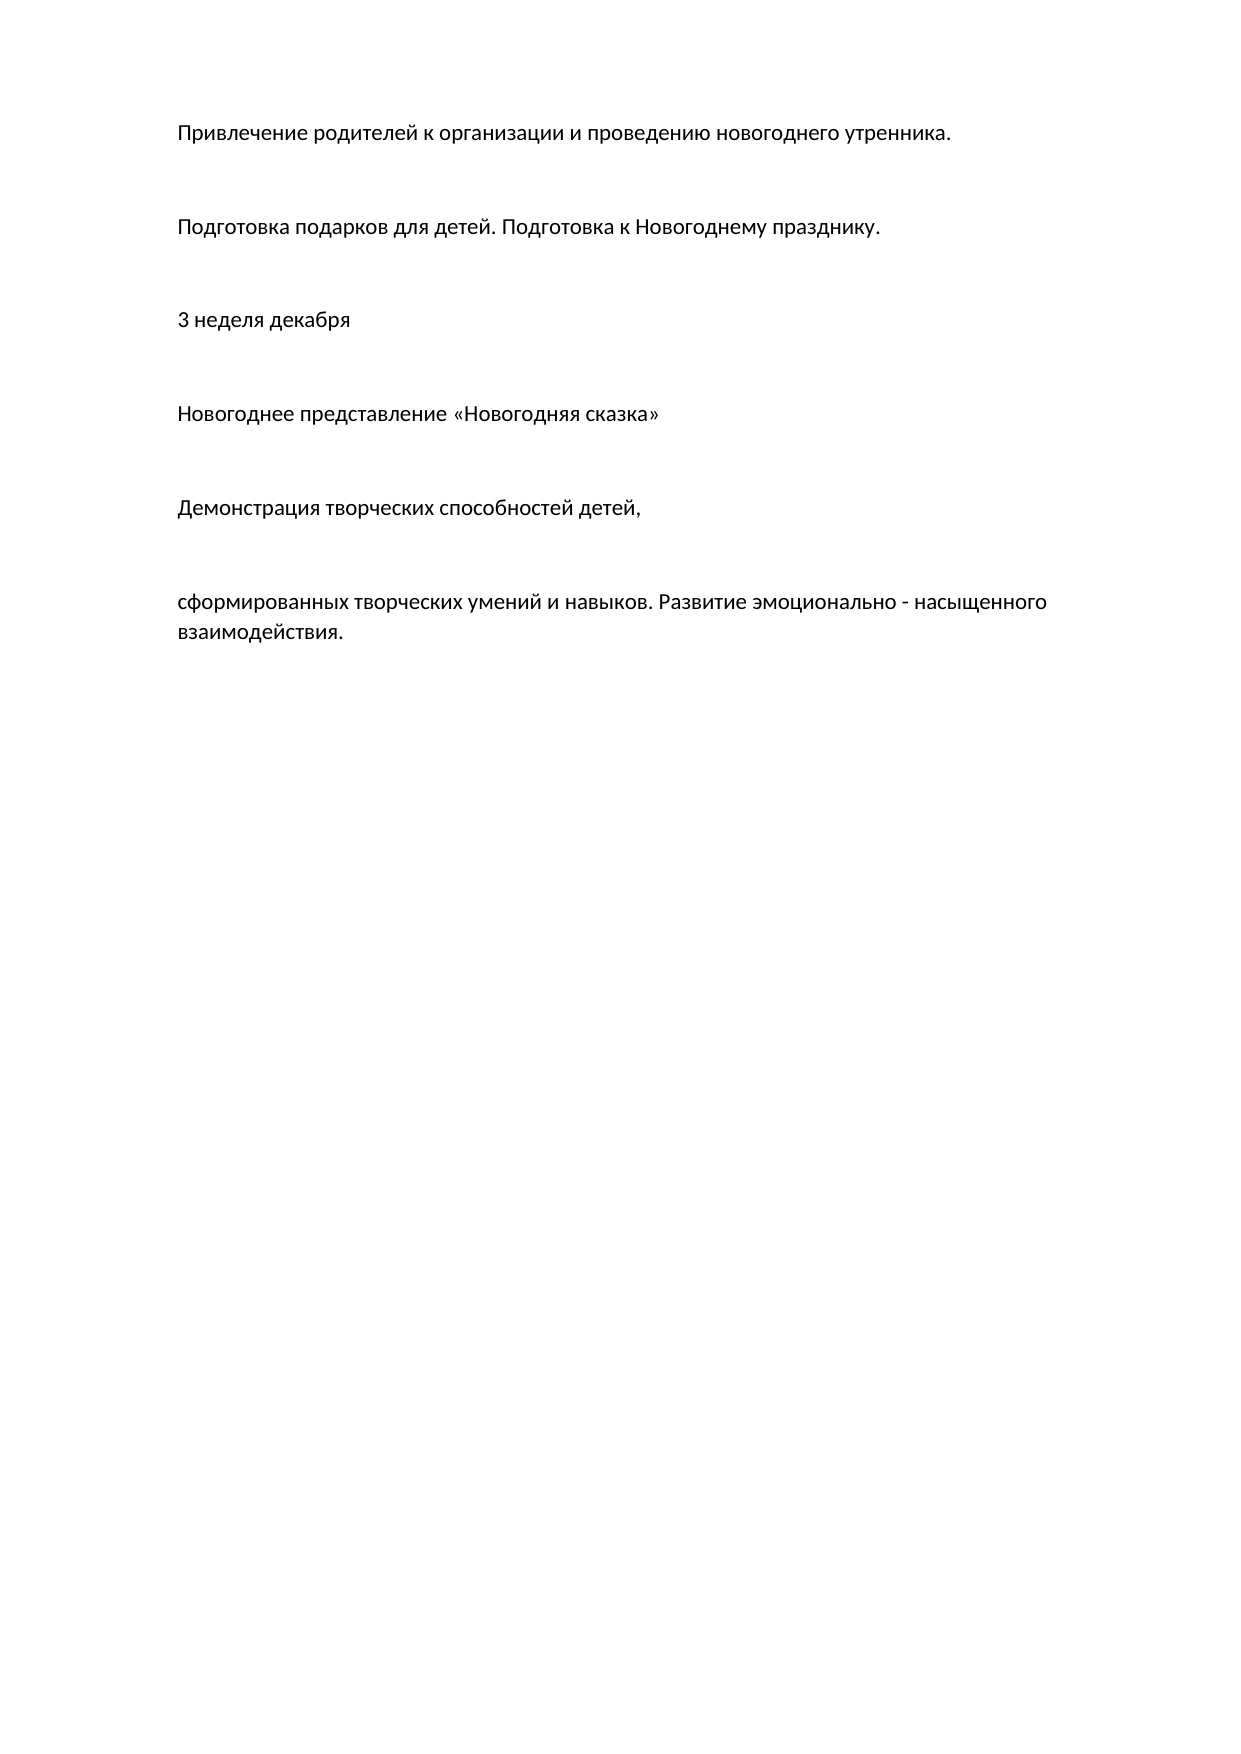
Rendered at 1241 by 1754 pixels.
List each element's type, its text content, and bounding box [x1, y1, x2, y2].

text Новогоднее представление «Новогодняя сказка» [177, 399, 1152, 427]
text Демонстрация творческих способностей детей, [177, 493, 1152, 521]
text Привлечение родителей к организации и проведению новогоднего утренника. [177, 118, 1152, 146]
text сформированных творческих умений и навыков. Развитие эмоционально - насыщенного взаимодействия. [177, 587, 1152, 645]
text Подготовка подарков для детей. Подготовка к Новогоднему празднику. [177, 212, 1152, 240]
text 3 неделя декабря [177, 306, 1152, 334]
